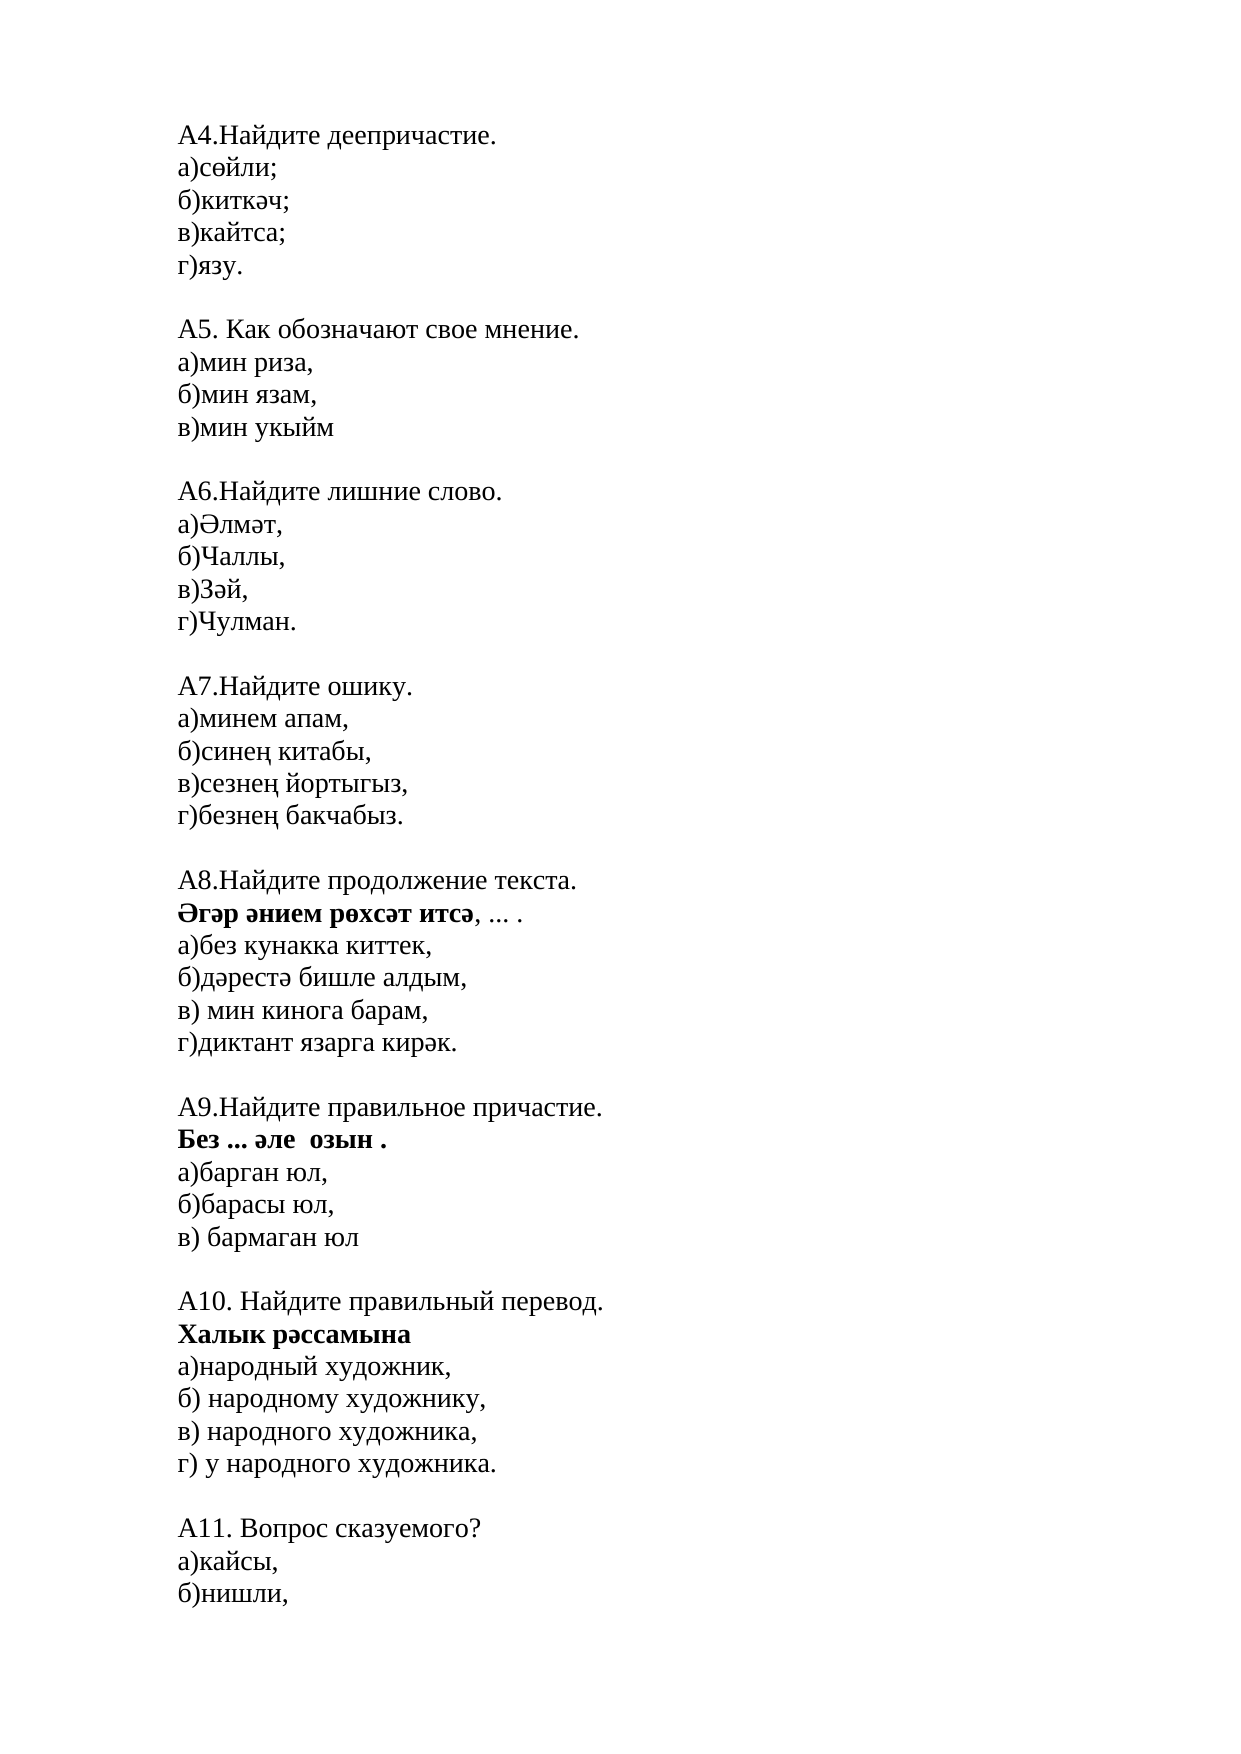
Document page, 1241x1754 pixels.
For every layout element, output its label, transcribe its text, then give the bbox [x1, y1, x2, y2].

text б)мин язам, [177, 377, 1152, 410]
text Халык рәссамына [177, 1317, 1152, 1349]
text б)барасы юл, [177, 1187, 1152, 1219]
text в) народного художника, [177, 1414, 1152, 1446]
text б)дәрестә бишле алдым, [177, 960, 1152, 993]
text А8.Найдите продолжение текста. [177, 863, 1152, 896]
text А7.Найдите ошику. [177, 669, 1152, 701]
text А5. Как обозначают свое мнение. [177, 312, 1152, 345]
text А11. Вопрос сказуемого? [177, 1511, 1152, 1543]
text а)кайсы, [177, 1543, 1152, 1576]
text г)Чулман. [177, 604, 1152, 636]
text А6.Найдите лишние слово. [177, 474, 1152, 507]
text б)Чаллы, [177, 539, 1152, 572]
text в) бармаган юл [177, 1219, 1152, 1252]
text А4.Найдите деепричастие. [177, 118, 1152, 151]
text а)народный художник, [177, 1349, 1152, 1382]
text б)синең китабы, [177, 734, 1152, 766]
text г)язу. [177, 248, 1152, 280]
text а)Әлмәт, [177, 507, 1152, 539]
text б)киткәч; [177, 183, 1152, 215]
text Әгәр әнием рөхсәт итсә, ... . [177, 896, 1152, 928]
text б)нишли, [177, 1576, 1152, 1608]
text а)минем апам, [177, 701, 1152, 734]
text г)безнең бакчабыз. [177, 798, 1152, 831]
text а)сөйли; [177, 151, 1152, 183]
text в) мин кинога барам, [177, 993, 1152, 1025]
text А9.Найдите правильное причастие. [177, 1090, 1152, 1122]
text в)кайтса; [177, 215, 1152, 248]
text в)Зәй, [177, 572, 1152, 604]
text г)диктант язарга кирәк. [177, 1025, 1152, 1058]
text Без ... әле озын . [177, 1122, 1152, 1155]
text а)барган юл, [177, 1155, 1152, 1187]
text А10. Найдите правильный перевод. [177, 1284, 1152, 1317]
text в)мин укыйм [177, 410, 1152, 442]
text г) у народного художника. [177, 1446, 1152, 1479]
text а)мин риза, [177, 345, 1152, 377]
text а)без кунакка киттек, [177, 928, 1152, 960]
text б) народному художнику, [177, 1382, 1152, 1414]
text в)сезнең йортыгыз, [177, 766, 1152, 798]
